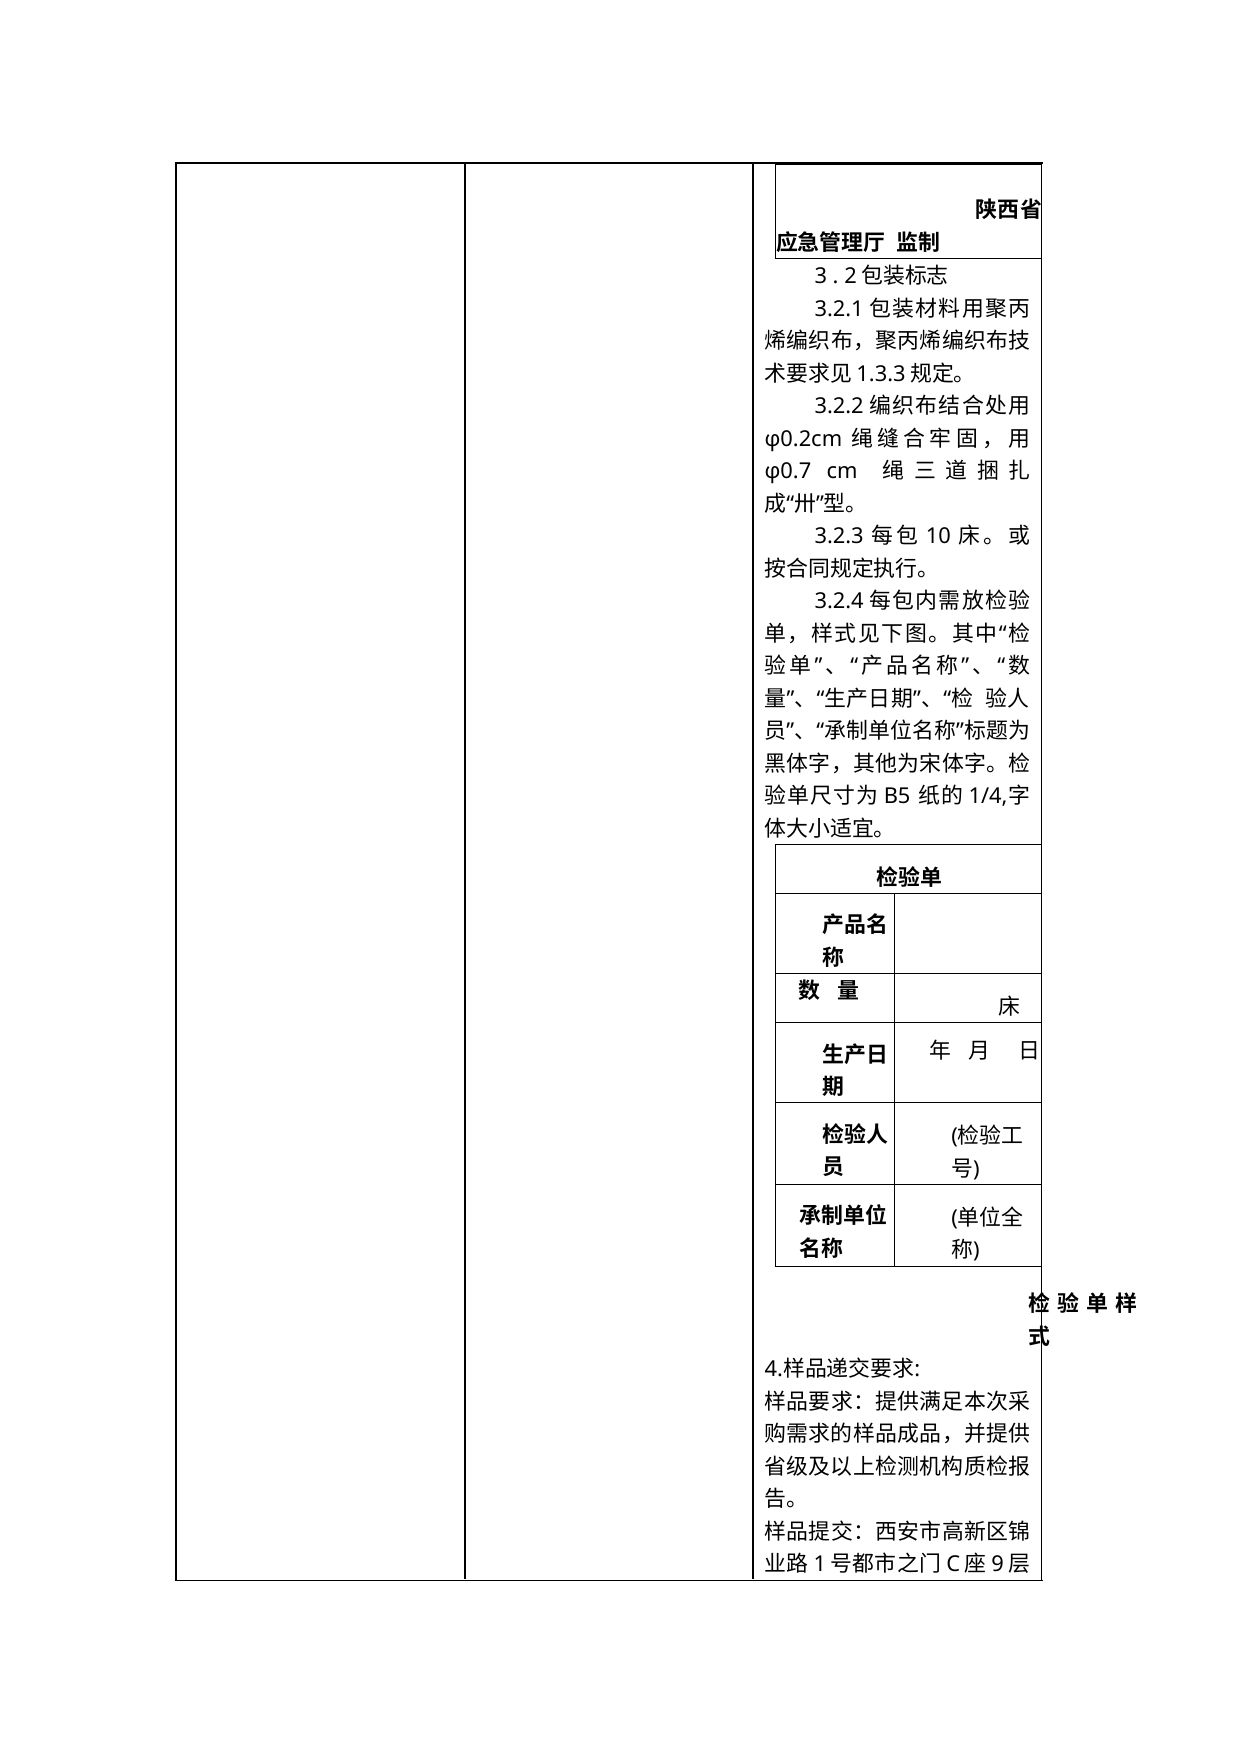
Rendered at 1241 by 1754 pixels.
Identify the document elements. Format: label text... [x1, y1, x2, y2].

table_cell 1 [177, 164, 464, 1579]
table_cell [754, 164, 1041, 1579]
table_cell [466, 164, 752, 1579]
